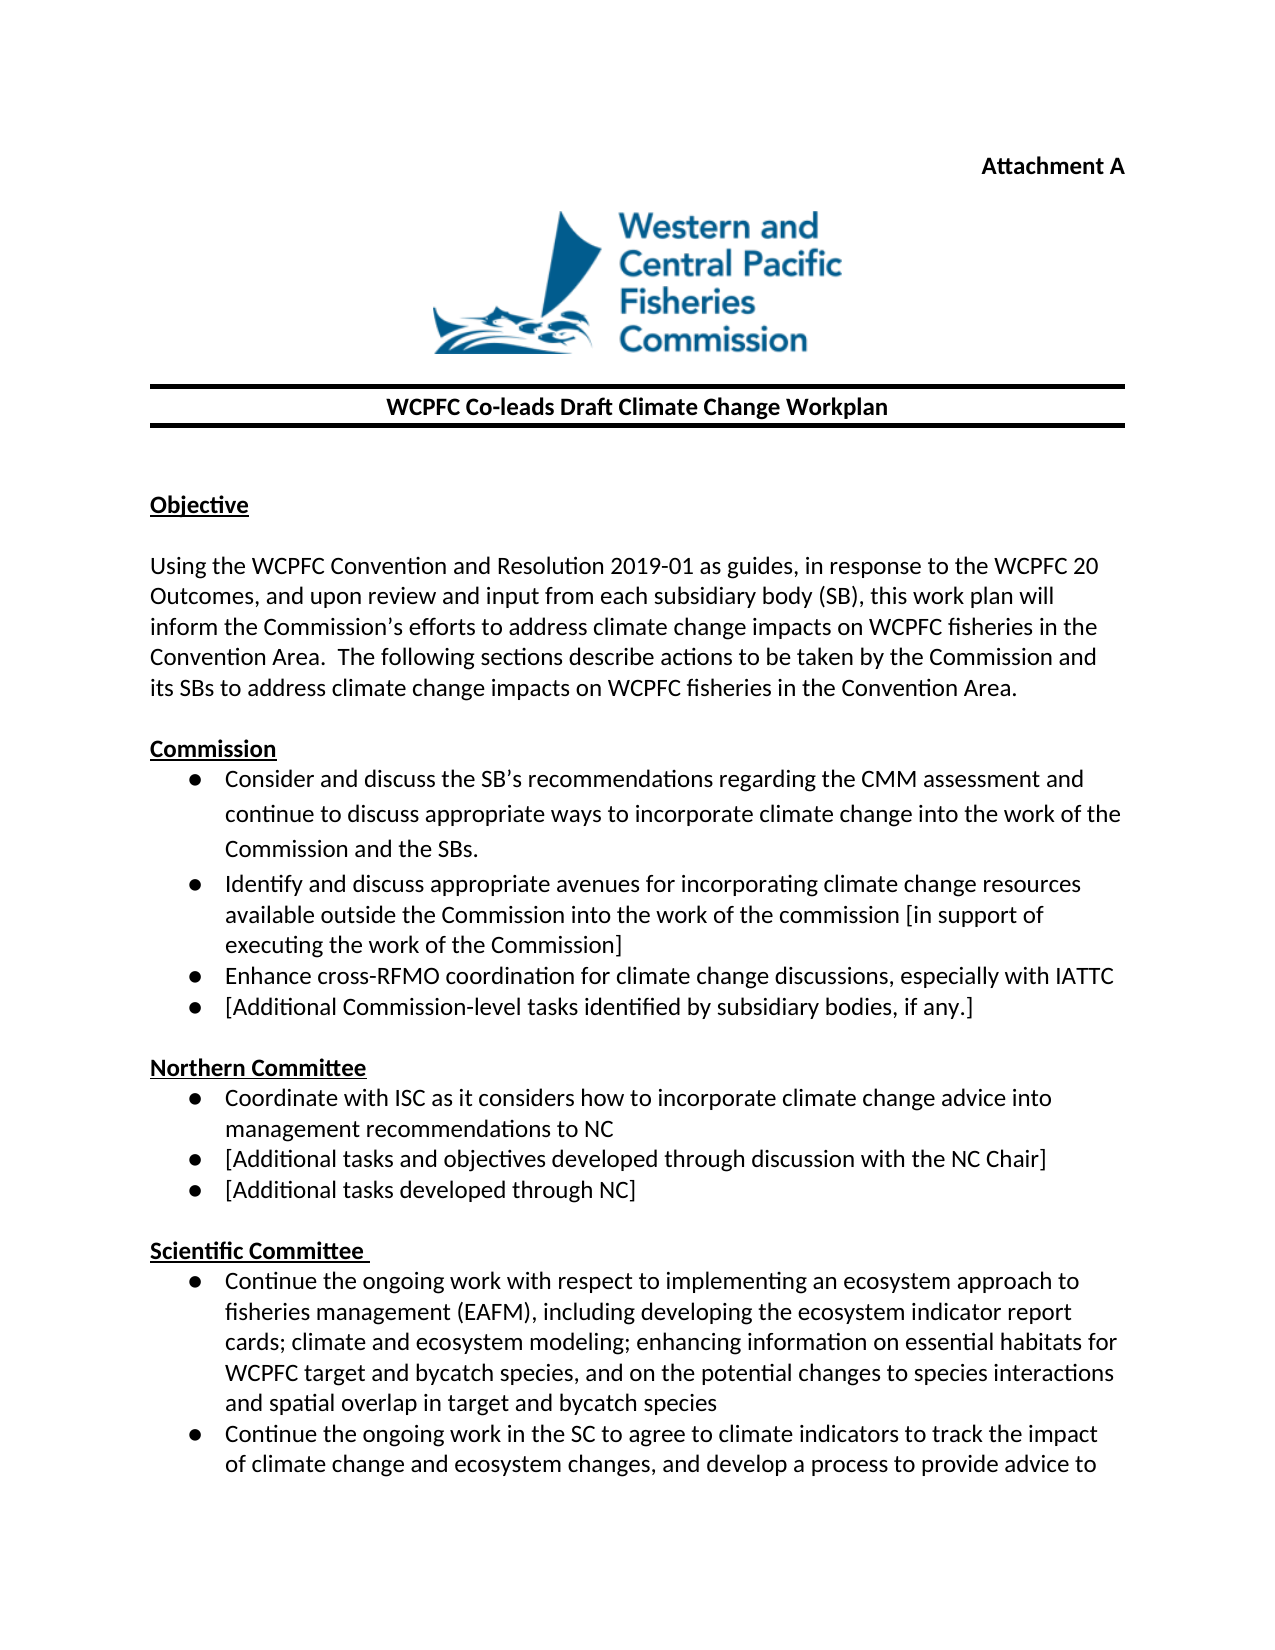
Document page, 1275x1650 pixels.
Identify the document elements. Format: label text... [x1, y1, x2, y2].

picture [433, 211, 842, 354]
list [Additional tasks developed through NC] [187, 1174, 1125, 1204]
list Consider and discuss the SB’s recommendations regarding the CMM assessment and continue to discuss appropriate ways to incorporate climate change into the work of the Commission and the SBs. [187, 764, 1125, 864]
text Commission [150, 733, 1125, 764]
text Objective [150, 489, 1125, 519]
list Identify and discuss appropriate avenues for incorporating climate change resources available outside the Commission into the work of the commission [in support of executing the work of the Commission] [187, 869, 1125, 960]
list Continue the ongoing work with respect to implementing an ecosystem approach to fisheries management (EAFM), including developing the ecosystem indicator report cards; climate and ecosystem modeling; enhancing information on essential habitats for WCPFC target and bycatch species, and on the potential changes to species interactions and spatial overlap in target and bycatch species [187, 1265, 1125, 1418]
list [Additional tasks and objectives developed through discussion with the NC Chair] [187, 1143, 1125, 1174]
text Northern Committee [150, 1052, 1125, 1082]
text WCPFC Co-leads Draft Climate Change Workplan [150, 389, 1125, 423]
text Using the WCPFC Convention and Resolution 2019-01 as guides, in response to the WCPFC 20 Outcomes, and upon review and input from each subsidiary body (SB), this work plan will inform the Commission’s efforts to address climate change impacts on WCPFC fisheries in the Convention Area. The following sections describe actions to be taken by the Commission and its SBs to address climate change impacts on WCPFC fisheries in the Convention Area. [150, 550, 1125, 703]
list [187, 1418, 1125, 1479]
list [Additional Commission-level tasks identified by subsidiary bodies, if any.] [187, 991, 1125, 1021]
text Scientific Committee [150, 1235, 1125, 1265]
list Enhance cross-RFMO coordination for climate change discussions, especially with IATTC [187, 960, 1125, 991]
text Attachment A [150, 150, 1125, 181]
list Coordinate with ISC as it considers how to incorporate climate change advice into management recommendations to NC [187, 1082, 1125, 1143]
